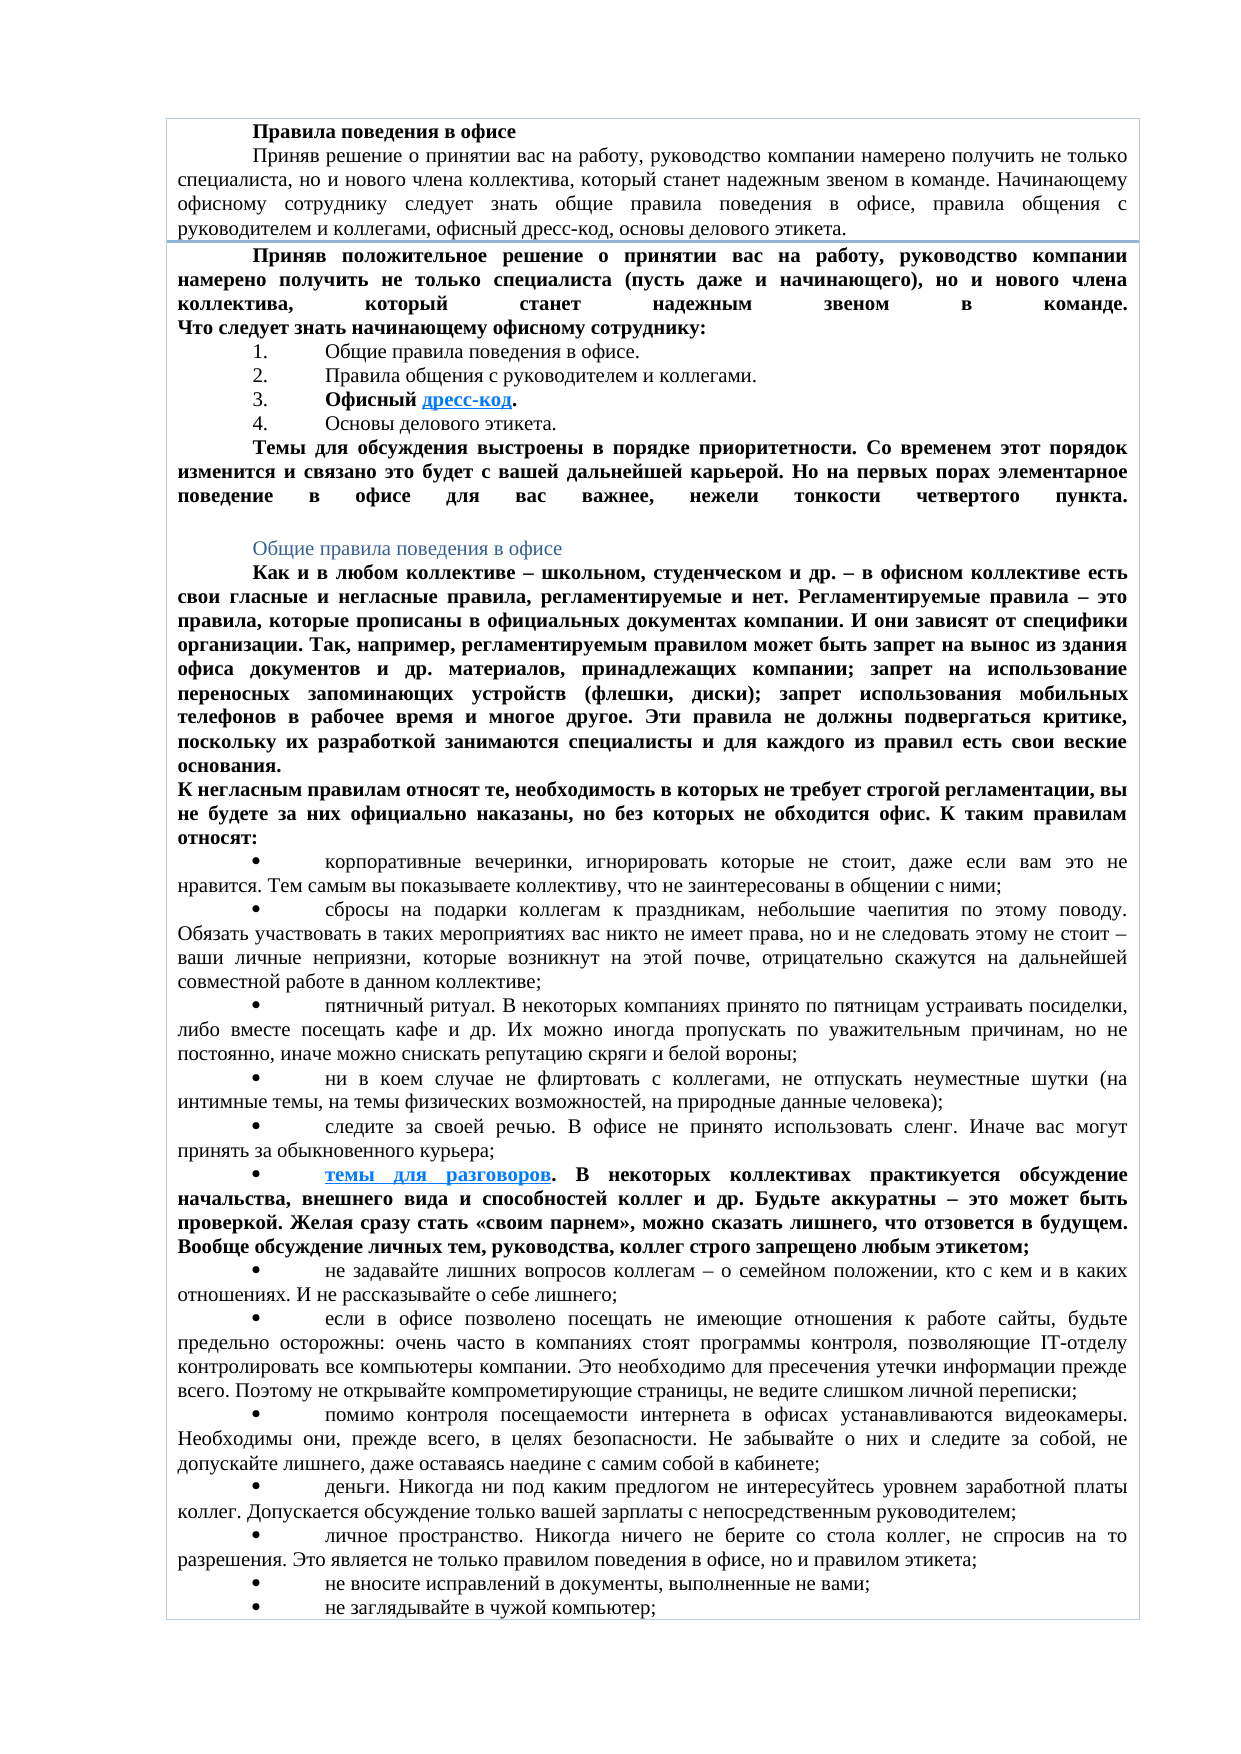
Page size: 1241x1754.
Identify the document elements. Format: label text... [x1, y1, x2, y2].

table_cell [167, 243, 1139, 1619]
table_header Правила поведения в офисе Приняв решение о принятии вас на работу, руководство компании намерено получить не только специалиста, но и нового члена коллектива, который станет надежным звеном в команде. Начинающему офисному сотруднику следует знать общие правила поведения в офисе, правила общения с руководителем и коллегами, офисный дресс-код, основы делового этикета. [167, 119, 1139, 239]
